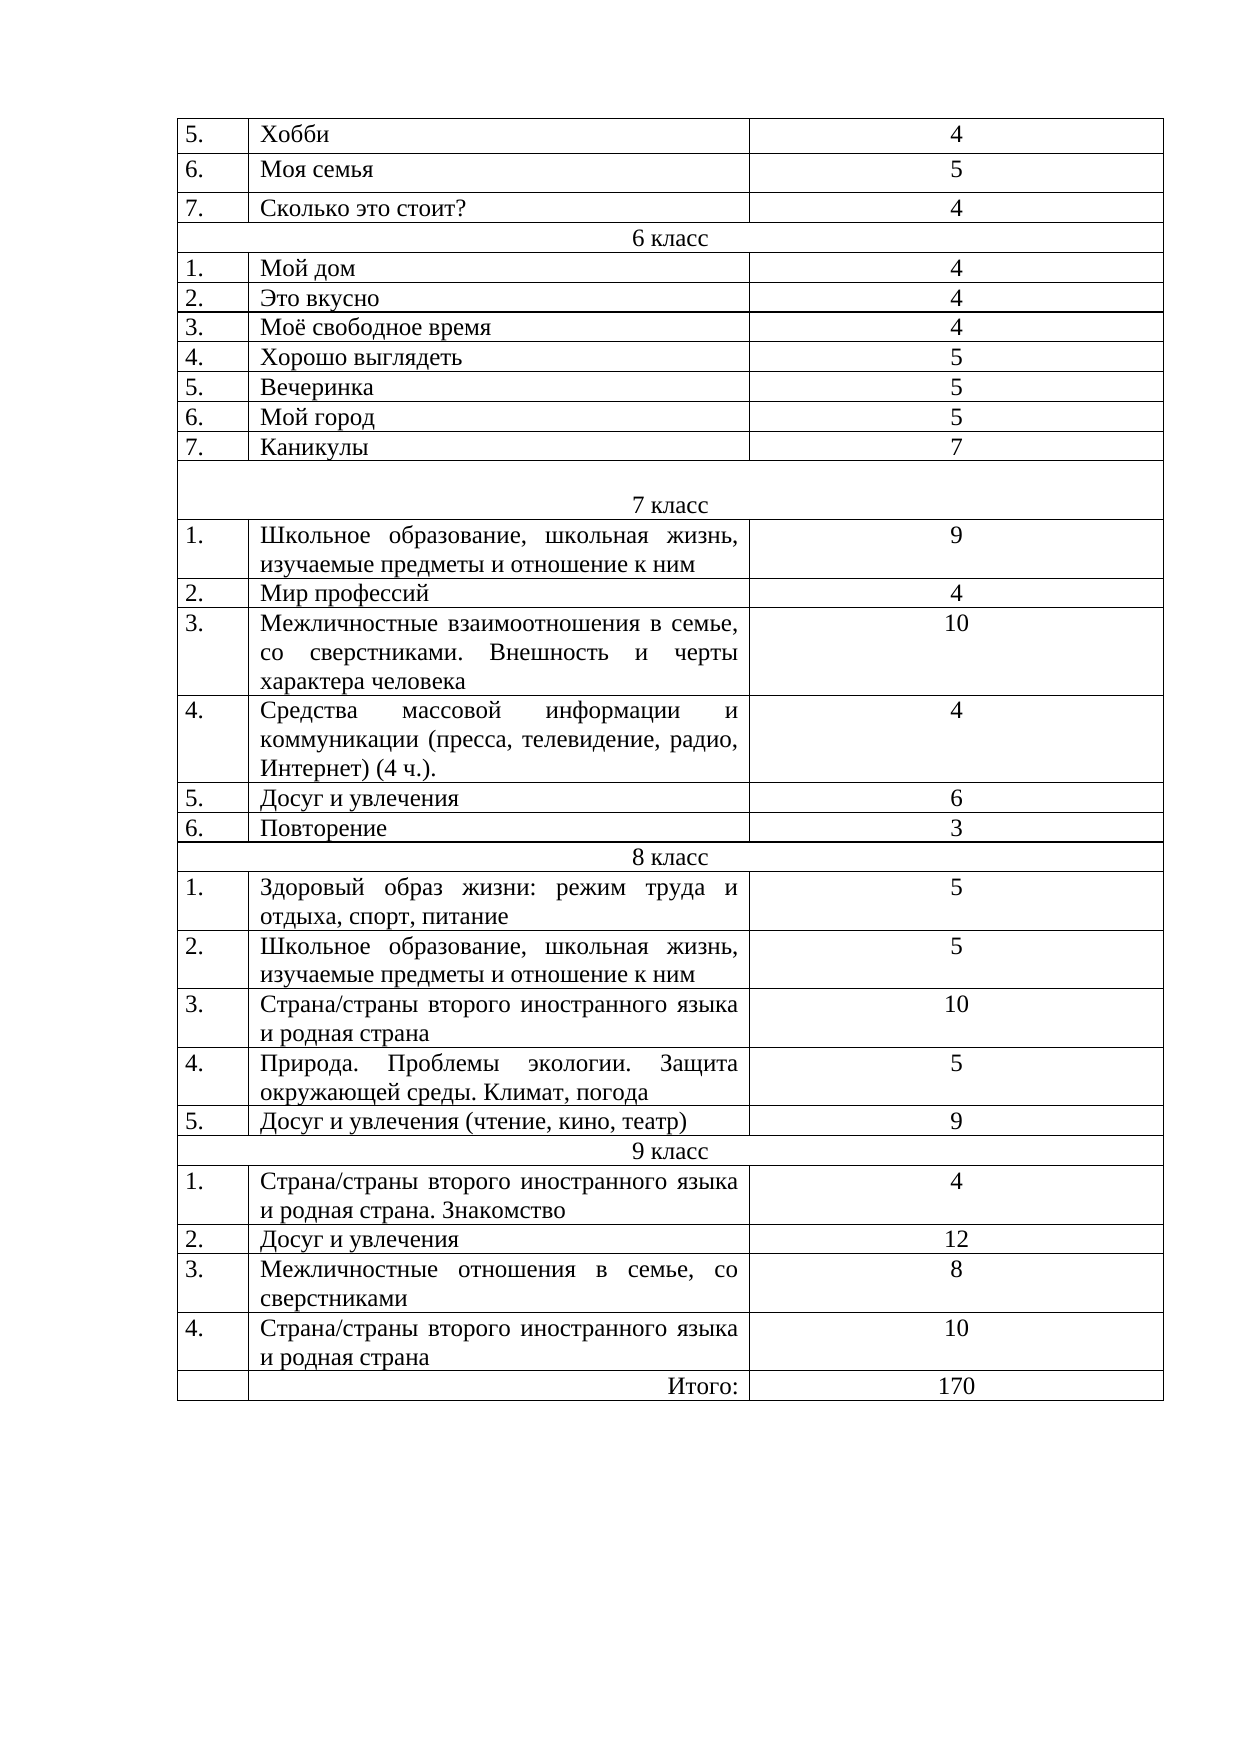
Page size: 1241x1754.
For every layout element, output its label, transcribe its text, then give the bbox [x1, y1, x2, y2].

table_cell Это вкусно [249, 283, 749, 311]
table_cell Мой дом [249, 253, 749, 282]
table_cell Мир профессий [249, 579, 749, 607]
table_cell Страна/страны второго иностранного языка и родная страна. Знакомство [249, 1166, 749, 1223]
table_cell 4 [750, 579, 1163, 607]
table_cell 7. [178, 193, 248, 222]
table_cell 2. [178, 283, 248, 311]
table_cell 5 [750, 931, 1163, 988]
table_cell 8 класс [178, 843, 1163, 871]
table_cell 5 [750, 402, 1163, 431]
table_cell 12 [750, 1225, 1163, 1253]
table_cell 5. [178, 783, 248, 812]
table_cell 7 [750, 432, 1163, 460]
table_cell 2. [178, 579, 248, 607]
table_cell 3 [750, 813, 1163, 841]
table_cell 9 [750, 520, 1163, 577]
table_cell Школьное образование, школьная жизнь, изучаемые предметы и отношение к ним [249, 520, 749, 577]
table_cell 2. [178, 1225, 248, 1253]
table_cell 6. [178, 154, 248, 192]
table_cell Хорошо выглядеть [249, 342, 749, 371]
table_cell 4 [750, 696, 1163, 782]
table_cell 4. [178, 1313, 248, 1370]
table_cell 4 [750, 193, 1163, 222]
table_cell 10 [750, 1313, 1163, 1370]
table_cell 7. [178, 432, 248, 460]
table_cell Страна/страны второго иностранного языка и родная страна [249, 989, 749, 1047]
table_cell 5. [178, 1106, 248, 1135]
table_cell Итого: [249, 1371, 749, 1400]
table_cell 4. [178, 696, 248, 782]
table_cell 10 [750, 608, 1163, 694]
table_cell 5 [750, 872, 1163, 930]
table_cell Природа. Проблемы экологии. Защита окружающей среды. Климат, погода [249, 1048, 749, 1105]
table_cell Повторение [249, 813, 749, 841]
table_cell Страна/страны второго иностранного языка и родная страна [249, 1313, 749, 1370]
table_cell Сколько это стоит? [249, 193, 749, 222]
table_cell 6 [750, 783, 1163, 812]
table_cell Межличностные взаимоотношения в семье, со сверстниками. Внешность и черты характера человека [249, 608, 749, 694]
table_cell Хобби [249, 119, 749, 153]
table_cell 3. [178, 1254, 248, 1312]
table_cell 4 [750, 313, 1163, 341]
table_cell 1. [178, 253, 248, 282]
table_cell 5 [750, 372, 1163, 401]
table_cell 2. [178, 931, 248, 988]
table_cell 4. [178, 342, 248, 371]
table_cell 7 класс [178, 461, 1163, 519]
table_cell Каникулы [249, 432, 749, 460]
table_cell 4 [750, 283, 1163, 311]
table_cell 3. [178, 313, 248, 341]
table_cell 3. [178, 989, 248, 1047]
table_cell 5 [750, 1048, 1163, 1105]
table_cell 5. [178, 119, 248, 153]
table_cell Моя семья [249, 154, 749, 192]
table_cell Межличностные отношения в семье, со сверстниками [249, 1254, 749, 1312]
table_cell 9 класс [178, 1136, 1163, 1165]
table_cell Досуг и увлечения [249, 1225, 749, 1253]
table_cell 3. [178, 608, 248, 694]
table_cell 4 [750, 1166, 1163, 1223]
table_cell 9 [750, 1106, 1163, 1135]
table_cell Досуг и увлечения [249, 783, 749, 812]
table_cell 4. [178, 1048, 248, 1105]
table_cell Досуг и увлечения (чтение, кино, театр) [249, 1106, 749, 1135]
table_cell 8 [750, 1254, 1163, 1312]
table_cell 5. [178, 372, 248, 401]
table_cell Здоровый образ жизни: режим труда и отдыха, спорт, питание [249, 872, 749, 930]
table_cell [178, 1371, 248, 1400]
table_cell 4 [750, 253, 1163, 282]
table_cell 170 [750, 1371, 1163, 1400]
table_cell 4 [750, 119, 1163, 153]
table_cell 6. [178, 402, 248, 431]
table_cell 1. [178, 1166, 248, 1223]
table_cell 1. [178, 520, 248, 577]
table_cell Школьное образование, школьная жизнь, изучаемые предметы и отношение к ним [249, 931, 749, 988]
table_cell 10 [750, 989, 1163, 1047]
table_cell 5 [750, 342, 1163, 371]
table_cell 1. [178, 872, 248, 930]
table_cell Мой город [249, 402, 749, 431]
table_cell Моё свободное время [249, 313, 749, 341]
table_cell 5 [750, 154, 1163, 192]
table_cell 6. [178, 813, 248, 841]
table_cell Средства массовой информации и коммуникации (пресса, телевидение, радио, Интернет) (4 ч.). [249, 696, 749, 782]
table_cell Вечеринка [249, 372, 749, 401]
table_cell 6 класс [178, 223, 1163, 252]
